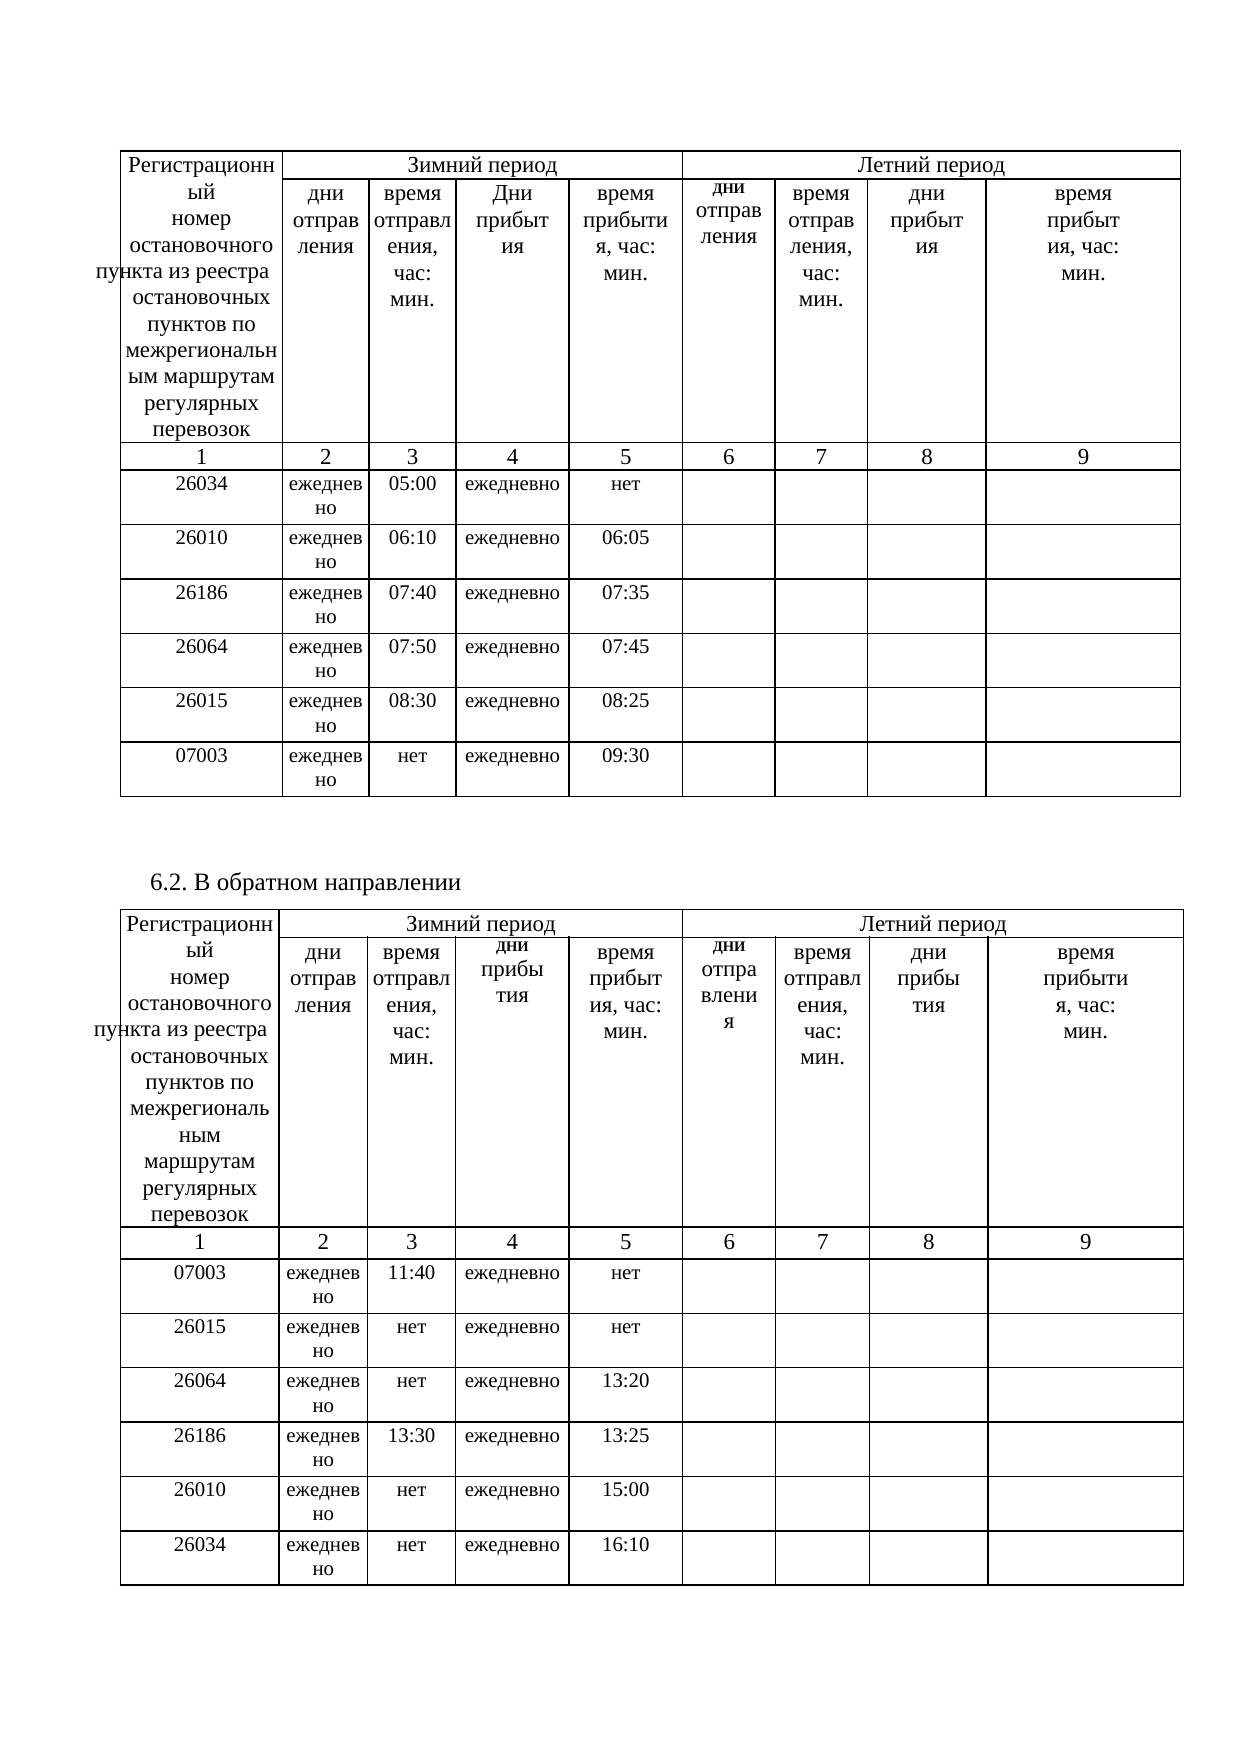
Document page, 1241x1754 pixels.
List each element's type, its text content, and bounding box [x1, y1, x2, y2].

table_cell [776, 1477, 869, 1530]
table_cell [989, 1260, 1183, 1312]
table_cell [868, 743, 985, 796]
table_cell время прибыти я, час: мин. [989, 938, 1183, 1226]
table_cell [868, 580, 985, 632]
table_cell нет [368, 1532, 455, 1584]
table_cell [989, 1532, 1183, 1584]
table_cell [776, 580, 867, 632]
table_cell [683, 1368, 775, 1421]
table_cell [987, 471, 1180, 524]
table_cell 6 [683, 1228, 775, 1258]
table_cell 26010 [121, 1477, 278, 1530]
table_cell [868, 525, 985, 578]
table_cell 2 [283, 443, 368, 469]
table_cell [683, 525, 774, 578]
table_cell 6 [683, 443, 774, 469]
table_cell 7 [776, 443, 867, 469]
table_cell 13:30 [368, 1423, 455, 1476]
table_cell [683, 634, 774, 687]
table_cell [870, 1477, 987, 1530]
table_cell ежедневно [457, 743, 568, 796]
table_cell 07003 [121, 1260, 278, 1312]
table_cell ежедневно [456, 1368, 568, 1421]
table_cell 11:40 [368, 1260, 455, 1312]
table_cell нет [570, 1260, 682, 1312]
table_cell 07:45 [570, 634, 682, 687]
table_cell [776, 525, 867, 578]
table_cell ежедневно [457, 471, 568, 524]
text 6.2. В обратном направлении [150, 867, 1090, 896]
table_cell ежедневно [283, 688, 368, 741]
table_cell время отправ ления, час: мин. [776, 180, 867, 441]
table_cell нет [368, 1314, 455, 1367]
table_cell дни отправ ления [283, 180, 368, 441]
table_header Регистрационный номер остановочного пункта из реестра остановочных пунктов по межрегиональным маршрутам регулярных перевозок [121, 152, 282, 441]
table_cell [989, 1314, 1183, 1367]
table_cell нет [368, 1477, 455, 1530]
table_cell ежедневно [280, 1532, 367, 1584]
table_cell 16:10 [570, 1532, 682, 1584]
table_cell 8 [870, 1228, 987, 1258]
table_cell [987, 688, 1180, 741]
table_cell ежедневно [456, 1477, 568, 1530]
table_cell 26034 [121, 471, 282, 524]
table_cell 07003 [121, 743, 282, 796]
table_cell [683, 1260, 775, 1312]
table_cell [776, 688, 867, 741]
table_cell 07:40 [370, 580, 455, 632]
table_cell [683, 1423, 775, 1476]
table_cell ежедневно [283, 471, 368, 524]
table_cell 15:00 [570, 1477, 682, 1530]
table_cell 26186 [121, 1423, 278, 1476]
table_cell ежедневно [280, 1260, 367, 1312]
table_cell [683, 471, 774, 524]
table_cell ежедневно [280, 1314, 367, 1367]
table_cell 2 [280, 1228, 367, 1258]
table_cell Дни прибыт ия [457, 180, 568, 441]
table_cell [776, 743, 867, 796]
table_cell 07:50 [370, 634, 455, 687]
table_cell [868, 634, 985, 687]
table_cell ежедневно [456, 1423, 568, 1476]
table_cell [870, 1423, 987, 1476]
table_cell 06:05 [570, 525, 682, 578]
table_cell дни прибы тия [870, 938, 987, 1226]
table_cell время отправл ения, час: мин. [368, 938, 455, 1226]
table_cell нет [370, 743, 455, 796]
table_cell [776, 1314, 869, 1367]
table_header Зимний период [283, 152, 682, 178]
table_cell ежедневно [456, 1314, 568, 1367]
table_cell 7 [776, 1228, 869, 1258]
table_cell [989, 1477, 1183, 1530]
table_cell 4 [457, 443, 568, 469]
table_cell ДНИ прибы тия [456, 938, 568, 1226]
table_cell ежедневно [457, 525, 568, 578]
table_cell [776, 471, 867, 524]
table_cell [987, 634, 1180, 687]
table_cell дни отправ ления [280, 938, 367, 1226]
table_cell [987, 525, 1180, 578]
table_cell [870, 1368, 987, 1421]
table_cell нет [570, 1314, 682, 1367]
table_cell [776, 634, 867, 687]
table_cell 26010 [121, 525, 282, 578]
table_header Летний период [683, 910, 1183, 936]
table_cell 26186 [121, 580, 282, 632]
table_cell [776, 1260, 869, 1312]
table_cell ежедневно [283, 580, 368, 632]
table_header Зимний период [280, 910, 682, 936]
table_cell [987, 580, 1180, 632]
table_cell ежедневно [280, 1368, 367, 1421]
table_cell 26064 [121, 1368, 278, 1421]
table_cell 1 [121, 443, 282, 469]
table_cell дни прибыт ия [868, 180, 985, 441]
table_cell ДНИ отправ ления [683, 180, 774, 441]
table_cell 4 [456, 1228, 568, 1258]
table_cell ежедневно [457, 634, 568, 687]
table_cell 9 [989, 1228, 1183, 1258]
table_cell 26034 [121, 1532, 278, 1584]
table_cell ежедневно [280, 1477, 367, 1530]
table_cell ежедневно [457, 688, 568, 741]
table_cell ДНИ отпра влени я [683, 938, 775, 1226]
table_cell [776, 1368, 869, 1421]
table_cell 1 [121, 1228, 278, 1258]
table_cell [870, 1532, 987, 1584]
table_cell 07:35 [570, 580, 682, 632]
table_cell время отправл ения, час: мин. [776, 938, 869, 1226]
table_cell ежедневно [283, 743, 368, 796]
table_cell ежедневно [456, 1532, 568, 1584]
table_cell 13:20 [570, 1368, 682, 1421]
table_cell 26015 [121, 1314, 278, 1367]
table_cell [870, 1260, 987, 1312]
table_cell ежедневно [283, 525, 368, 578]
table_cell [683, 1477, 775, 1530]
table_cell [989, 1423, 1183, 1476]
table_cell 13:25 [570, 1423, 682, 1476]
table_cell [987, 743, 1180, 796]
table_cell 26064 [121, 634, 282, 687]
table_cell [989, 1368, 1183, 1421]
table_cell 3 [368, 1228, 455, 1258]
table_cell время прибыти я, час: мин. [570, 180, 682, 441]
table_cell 9 [987, 443, 1180, 469]
table_cell [776, 1423, 869, 1476]
table_cell 26015 [121, 688, 282, 741]
table_cell [683, 1314, 775, 1367]
table_cell время прибыт ия, час: мин. [987, 180, 1180, 441]
table_cell время прибыт ия, час: мин. [570, 938, 682, 1226]
table_cell 05:00 [370, 471, 455, 524]
table_cell [868, 688, 985, 741]
table_cell 08:25 [570, 688, 682, 741]
table_cell 08:30 [370, 688, 455, 741]
table_cell ежедневно [456, 1260, 568, 1312]
table_cell [683, 743, 774, 796]
table_cell ежедневно [283, 634, 368, 687]
table_cell 5 [570, 443, 682, 469]
table_header Летний период [683, 152, 1180, 178]
table_cell 8 [868, 443, 985, 469]
table_cell [776, 1532, 869, 1584]
table_cell 3 [370, 443, 455, 469]
table_cell [683, 688, 774, 741]
table_cell [683, 580, 774, 632]
table_cell [870, 1314, 987, 1367]
table_cell ежедневно [280, 1423, 367, 1476]
table_cell ежедневно [457, 580, 568, 632]
table_cell нет [570, 471, 682, 524]
table_cell 5 [570, 1228, 682, 1258]
table_cell [868, 471, 985, 524]
table_cell [683, 1532, 775, 1584]
table_cell время отправл ения, час: мин. [370, 180, 455, 441]
table_cell нет [368, 1368, 455, 1421]
table_cell 06:10 [370, 525, 455, 578]
table_header Регистрационный номер остановочного пункта из реестра остановочных пунктов по межрегиональным маршрутам регулярных перевозок [121, 910, 278, 1226]
table_cell 09:30 [570, 743, 682, 796]
